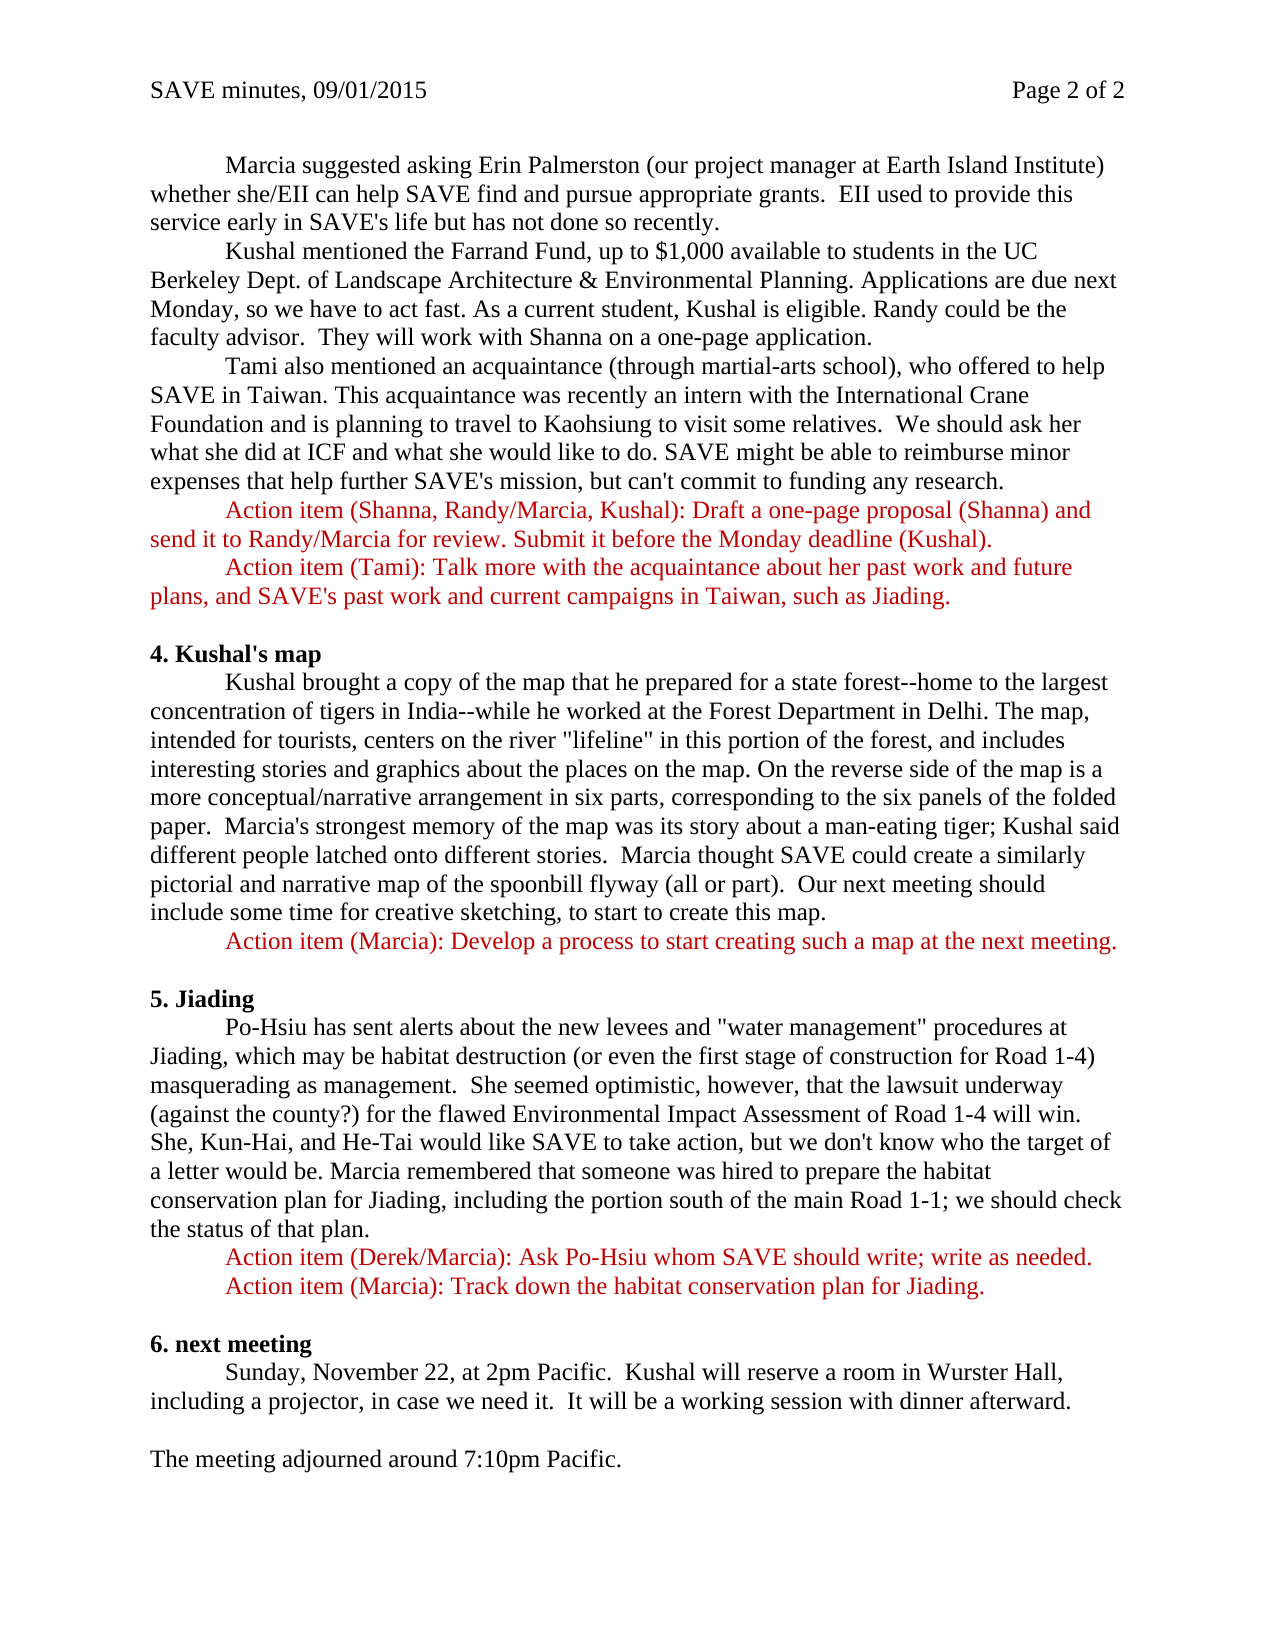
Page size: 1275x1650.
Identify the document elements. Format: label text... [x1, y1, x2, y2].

text Kushal brought a copy of the map that he prepared for a state forest--home to the largest concentration of tigers in India--while he worked at the Forest Department in Delhi. The map, intended for tourists, centers on the river "lifeline" in this portion of the forest, and includes interesting stories and graphics about the places on the map. On the reverse side of the map is a more conceptual/narrative arrangement in six parts, corresponding to the six panels of the folded paper. Marcia's strongest memory of the map was its story about a man-eating tiger; Kushal said different people latched onto different stories. Marcia thought SAVE could create a similarly pictorial and narrative map of the spoonbill flyway (all or part). Our next meeting should include some time for creative sketching, to start to create this map. [150, 667, 1125, 926]
text Po-Hsiu has sent alerts about the new levees and "water management" procedures at Jiading, which may be habitat destruction (or even the first stage of construction for Road 1-4) masquerading as management. She seemed optimistic, however, that the lawsuit underway (against the county?) for the flawed Environmental Impact Assessment of Road 1-4 will win. She, Kun-Hai, and He-Tai would like SAVE to take action, but we don't know who the target of a letter would be. Marcia remembered that someone was hired to prepare the habitat conservation plan for Jiading, including the portion south of the main Road 1-1; we should check the status of that plan. [150, 1012, 1125, 1242]
text Sunday, November 22, at 2pm Pacific. Kushal will reserve a room in Wurster Hall, including a projector, in case we need it. It will be a working session with dinner afterward. [150, 1357, 1125, 1415]
text The meeting adjourned around 7:10pm Pacific. [150, 1444, 1125, 1472]
text 6. next meeting [150, 1329, 1125, 1357]
text Action item (Shanna, Randy/Marcia, Kushal): Draft a one-page proposal (Shanna) and send it to Randy/Marcia for review. Submit it before the Monday deadline (Kushal). [150, 495, 1125, 552]
text Action item (Derek/Marcia): Ask Po-Hsiu whom SAVE should write; write as needed. [150, 1242, 1125, 1271]
text Marcia suggested asking Erin Palmerston (our project manager at Earth Island Institute) whether she/EII can help SAVE find and pursue appropriate grants. EII used to provide this service early in SAVE's life but has not done so recently. [150, 150, 1125, 236]
text 4. Kushal's map [150, 639, 1125, 667]
text Tami also mentioned an acquaintance (through martial-arts school), who offered to help SAVE in Taiwan. This acquaintance was recently an intern with the International Crane Foundation and is planning to travel to Kaohsiung to visit some relatives. We should ask her what she did at ICF and what she would like to do. SAVE might be able to reimburse minor expenses that help further SAVE's mission, but can't commit to funding any research. [150, 351, 1125, 495]
text Action item (Tami): Talk more with the acquaintance about her past work and future plans, and SAVE's past work and current campaigns in Taiwan, such as Jiading. [150, 552, 1125, 610]
text Action item (Marcia): Track down the habitat conservation plan for Jiading. [150, 1271, 1125, 1300]
text Action item (Marcia): Develop a process to start creating such a map at the next meeting. [150, 926, 1125, 955]
text Kushal mentioned the Farrand Fund, up to $1,000 available to students in the UC Berkeley Dept. of Landscape Architecture & Environmental Planning. Applications are due next Monday, so we have to act fast. As a current student, Kushal is eligible. Randy could be the faculty advisor. They will work with Shanna on a one-page application. [150, 236, 1125, 351]
text 5. Jiading [150, 984, 1125, 1012]
